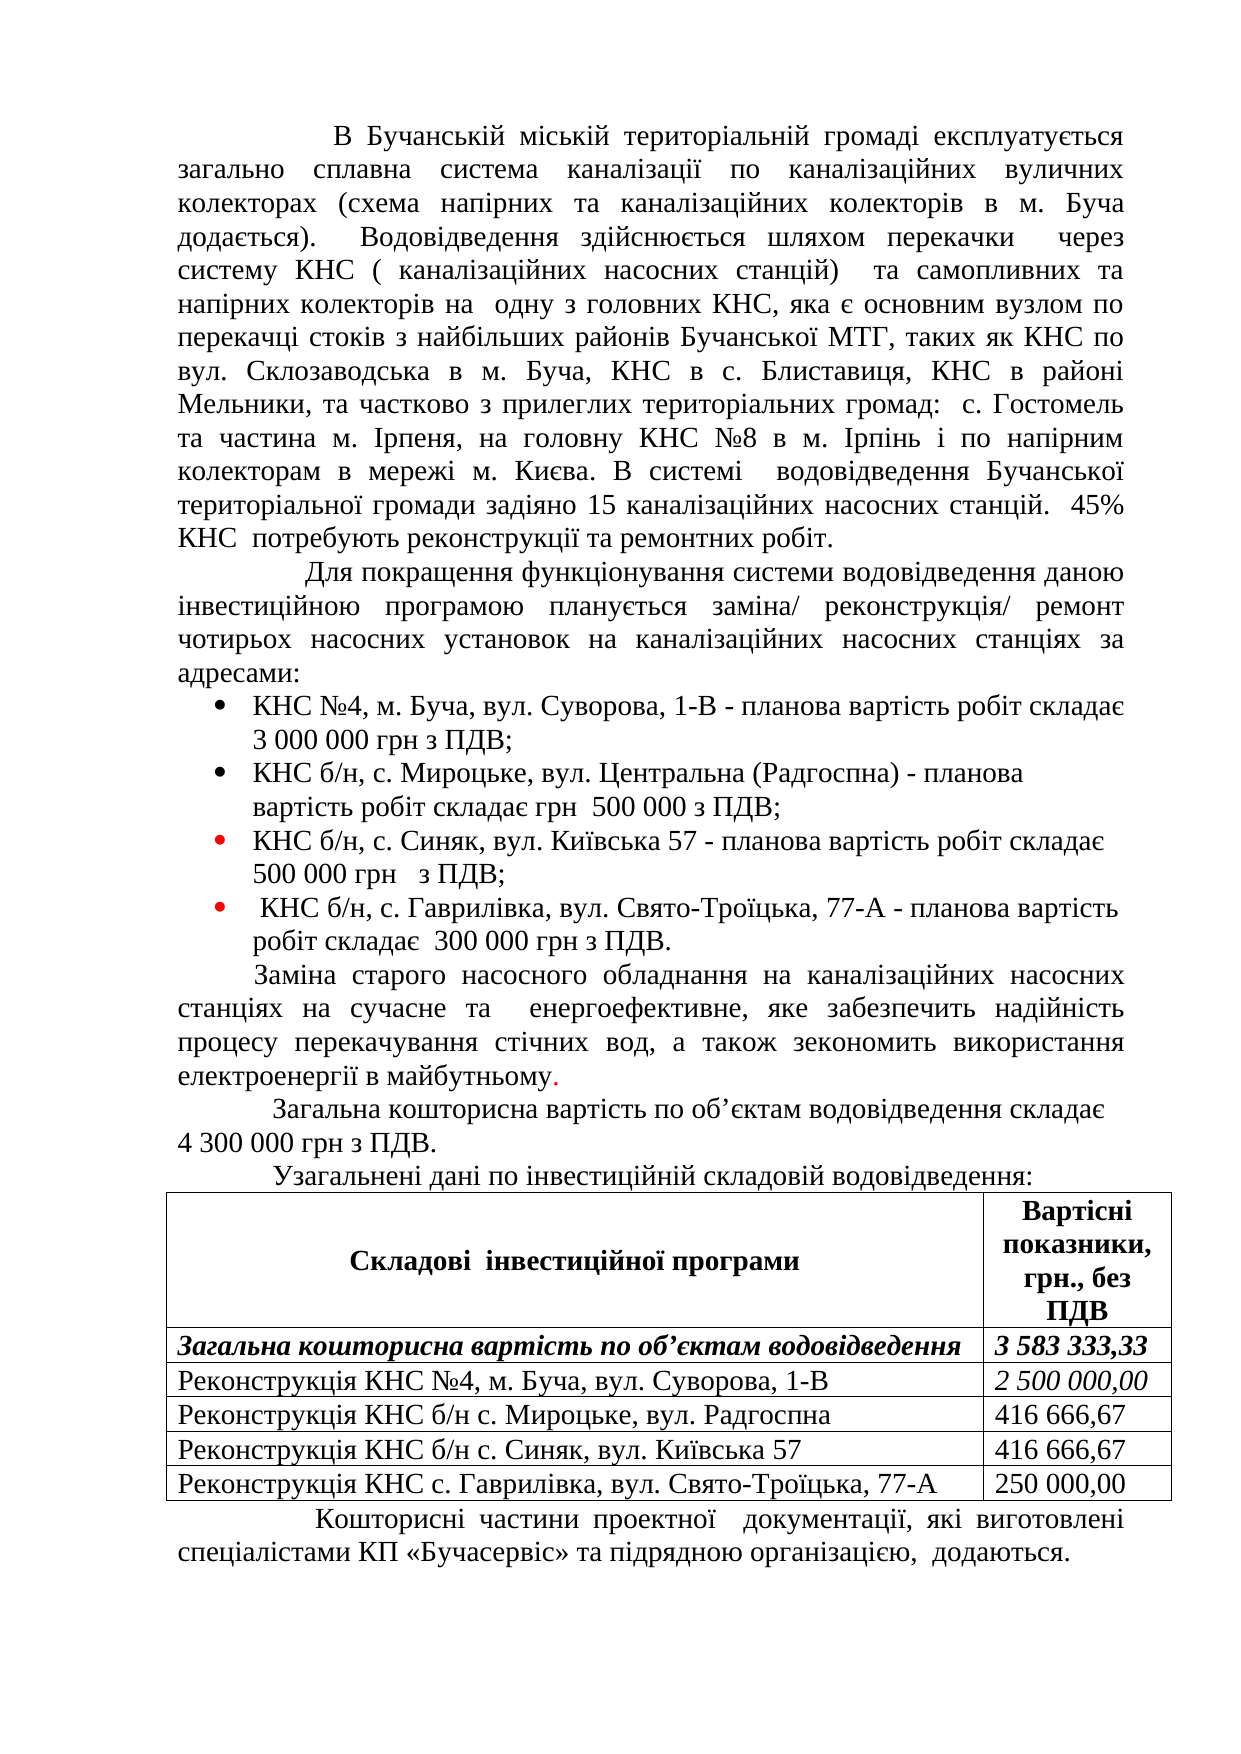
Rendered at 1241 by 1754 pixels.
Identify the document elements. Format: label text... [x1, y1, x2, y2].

text Заміна старого насосного обладнання на каналізаційних насосних станціях на сучасне та енергоефективне, яке забезпечить надійність процесу перекачування стічних вод, а також зекономить використання електроенергії в майбутньому. [177, 957, 1125, 1091]
table_cell Реконструкція КНС б/н с. Мироцьке, вул. Радгоспна [167, 1397, 983, 1431]
table_header Вартісні показники, грн., без ПДВ [984, 1193, 1171, 1327]
list КНС б/н, с. Синяк, вул. Київська 57 - планова вартість робіт складає 500 000 грн з ПДВ; [215, 823, 1125, 890]
text Кошторисні частини проектної документації, які виготовлені спеціалістами КП «Бучасервіс» та підрядною організацією, додаються. [177, 1534, 1125, 1568]
table_cell 250 000,00 [984, 1466, 1171, 1500]
table_cell 416 666,67 [984, 1397, 1171, 1431]
text Для покращення функціонування системи водовідведення даною інвестиційною програмою планується заміна/ реконструкція/ ремонт чотирьох насосних установок на каналізаційних насосних станціях за адресами: [177, 554, 1125, 688]
table_cell 2 500 000,00 [984, 1363, 1171, 1396]
text В Бучанській міській територіальній громаді експлуатується загально сплавна система каналізації по каналізаційних вуличних колекторах (схема напірних та каналізаційних колекторів в м. Буча додається). Водовідведення здійснюється шляхом перекачки через систему КНС ( каналізаційних насосних станцій) та самопливних та напірних колекторів на одну з головних КНС, яка є основним вузлом по перекачці стоків з найбільших районів Бучанської МТГ, таких як КНС по вул. Склозаводська в м. Буча, КНС в с. Блиставиця, КНС в районі Мельники, та частково з прилеглих територіальних громад: с. Гостомель та частина м. Ірпеня, на головну КНС №8 в м. Ірпінь і по напірним колекторам в мережі м. Києва. В системі водовідведення Бучанської територіальної громади задіяно 15 каналізаційних насосних станцій. 45% КНС потребують реконструкції та ремонтних робіт. [177, 118, 1125, 554]
table_header Складові інвестиційної програми [167, 1193, 983, 1327]
list КНС б/н, с. Мироцьке, вул. Центральна (Радгоспна) - планова вартість робіт складає грн 500 000 з ПДВ; [215, 756, 1125, 823]
text Загальна кошторисна вартість по об’єктам водовідведення складає 4 300 000 грн з ПДВ. [177, 1091, 1125, 1158]
list КНС №4, м. Буча, вул. Суворова, 1-В - планова вартість робіт складає 3 000 000 грн з ПДВ; [215, 688, 1125, 756]
table_cell Реконструкція КНС №4, м. Буча, вул. Суворова, 1-В [167, 1363, 983, 1396]
table_cell Реконструкція КНС с. Гаврилівка, вул. Свято-Троїцька, 77-А [167, 1466, 983, 1500]
table_cell 3 583 333,33 [984, 1328, 1171, 1362]
table_cell Загальна кошторисна вартість по об’єктам водовідведення [167, 1328, 983, 1362]
text Узагальнені дані по інвестиційній складовій водовідведення: [177, 1158, 1125, 1192]
table_cell Реконструкція КНС б/н с. Синяк, вул. Київська 57 [167, 1432, 983, 1465]
table_cell 416 666,67 [984, 1432, 1171, 1465]
list КНС б/н, с. Гаврилівка, вул. Свято-Троїцька, 77-А - планова вартість робіт складає 300 000 грн з ПДВ. [215, 890, 1125, 957]
